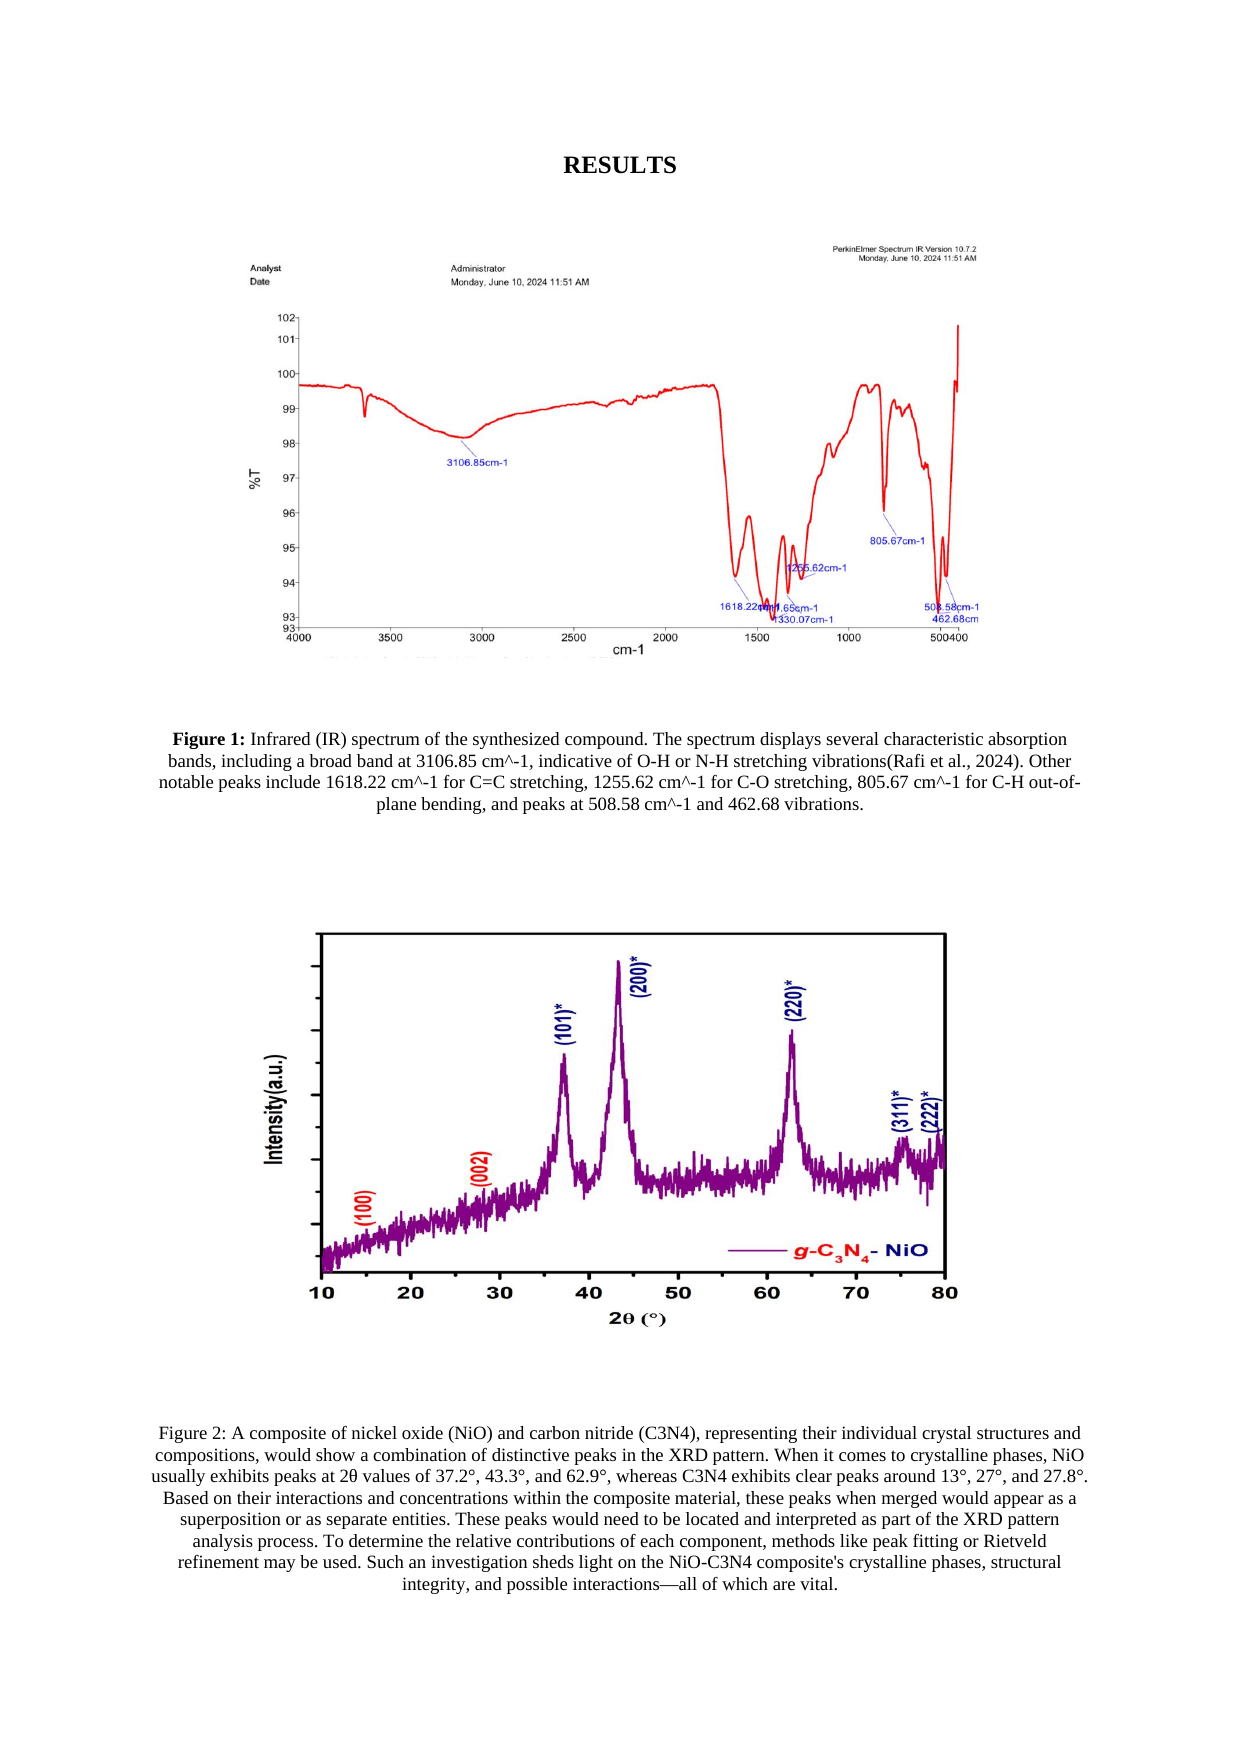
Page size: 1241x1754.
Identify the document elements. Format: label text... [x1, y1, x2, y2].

subtitle Results [150, 150, 1090, 179]
text Figure 1: Infrared (IR) spectrum of the synthesized compound. The spectrum displays several characteristic absorption bands, including a broad band at 3106.85 cm^-1, indicative of O-H or N-H stretching vibrations(Rafi et al., 2024). Other notable peaks include 1618.22 cm^-1 for C=C stretching, 1255.62 cm^-1 for C-O stretching, 805.67 cm^-1 for C-H out-of-plane bending, and peaks at 508.58 cm^-1 and 462.68 vibrations. [150, 728, 1090, 814]
picture [195, 203, 1045, 658]
picture [201, 835, 1039, 1402]
text Figure 2: A composite of nickel oxide (NiO) and carbon nitride (C3N4), representing their individual crystal structures and compositions, would show a combination of distinctive peaks in the XRD pattern. When it comes to crystalline phases, NiO usually exhibits peaks at 2θ values of 37.2°, 43.3°, and 62.9°, whereas C3N4 exhibits clear peaks around 13°, 27°, and 27.8°. Based on their interactions and concentrations within the composite material, these peaks when merged would appear as a superposition or as separate entities. These peaks would need to be located and interpreted as part of the XRD pattern analysis process. To determine the relative contributions of each component, methods like peak fitting or Rietveld refinement may be used. Such an investigation sheds light on the NiO-C3N4 composite's crystalline phases, structural integrity, and possible interactions—all of which are vital. [150, 1422, 1090, 1594]
